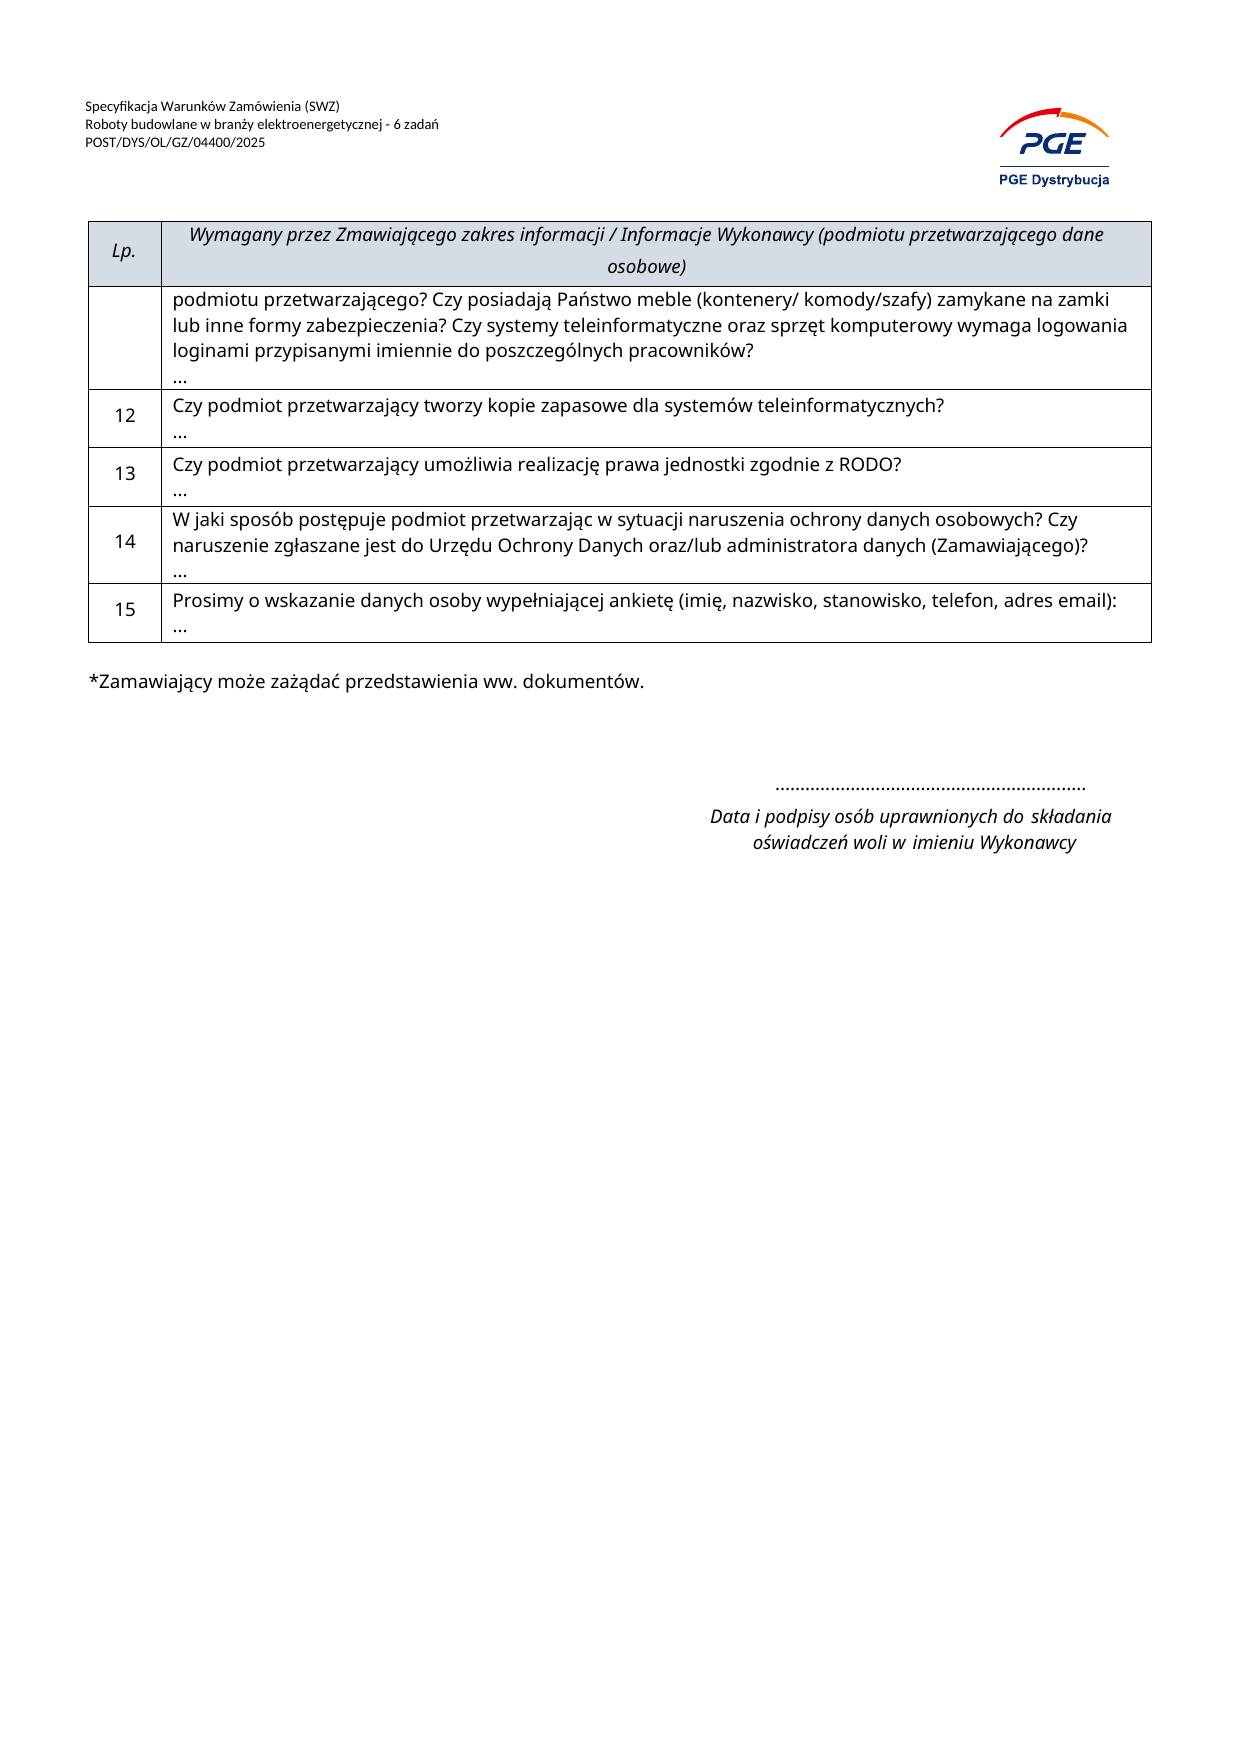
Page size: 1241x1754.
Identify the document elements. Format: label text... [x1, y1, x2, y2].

table_header Lp. [89, 222, 161, 286]
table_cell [162, 287, 1151, 389]
text Data i podpisy osób uprawnionych do składania [651, 803, 1144, 829]
table_header Wymagany przez Zmawiającego zakres informacji / Informacje Wykonawcy (podmiotu przetwarzającego dane osobowe) [162, 222, 1151, 286]
table_cell 14 [89, 507, 161, 583]
table_cell 11 [89, 287, 161, 389]
table_cell 13 [89, 448, 161, 506]
text .............................................................. [606, 770, 1240, 795]
table_cell 15 [89, 584, 161, 642]
table_cell Czy podmiot przetwarzający tworzy kopie zapasowe dla systemów teleinformatycznych? ... [162, 390, 1151, 447]
text *Zamawiający może zażądać przedstawienia ww. dokumentów. [89, 668, 1152, 694]
text oświadczeń woli w imieniu Wykonawcy [89, 829, 1152, 854]
table_cell W jaki sposób postępuje podmiot przetwarzając w sytuacji naruszenia ochrony danych osobowych? Czy naruszenie zgłaszane jest do Urzędu Ochrony Danych oraz/lub administratora danych (Zamawiającego)? ... [162, 507, 1151, 583]
table_cell Czy podmiot przetwarzający umożliwia realizację prawa jednostki zgodnie z RODO? ... [162, 448, 1151, 506]
table_cell Prosimy o wskazanie danych osoby wypełniającej ankietę (imię, nazwisko, stanowisko, telefon, adres email): ... [162, 584, 1151, 642]
table_cell 12 [89, 390, 161, 447]
